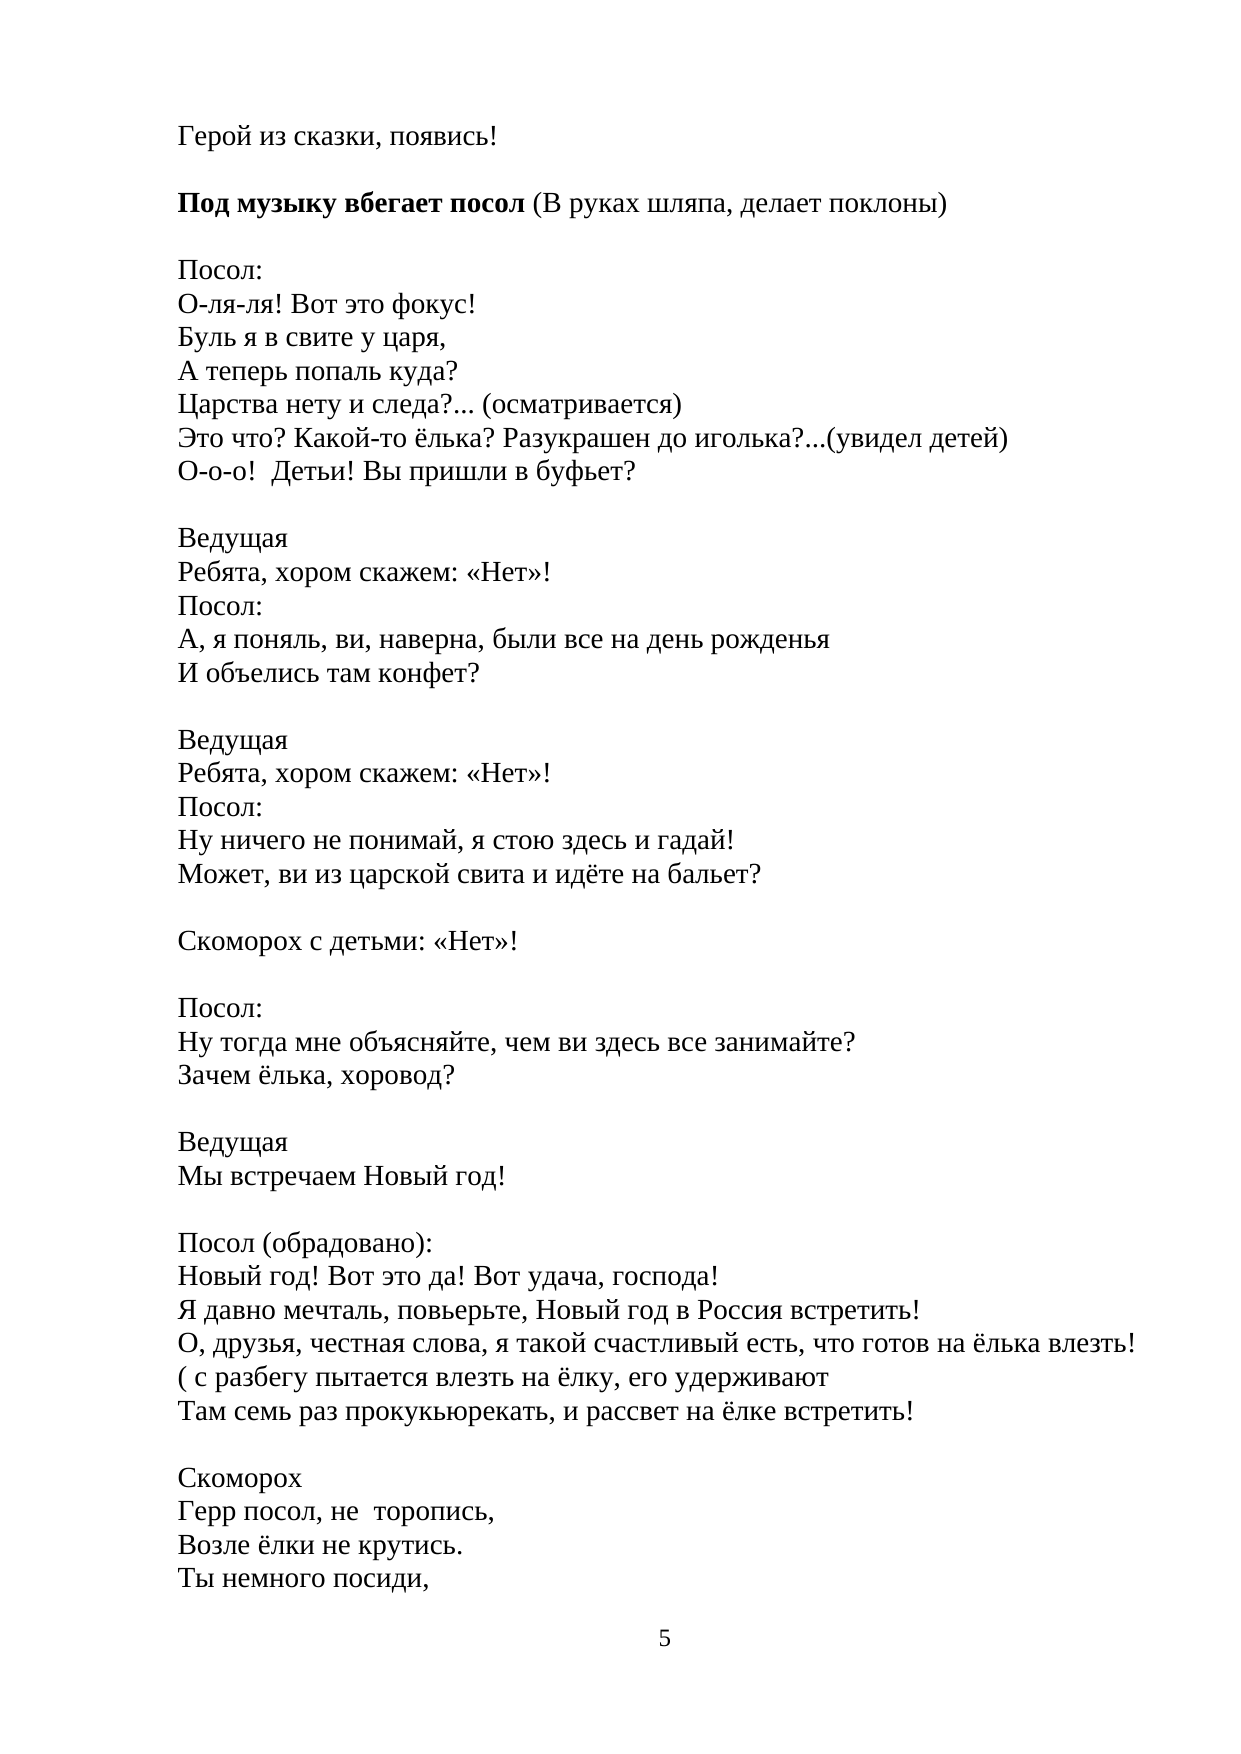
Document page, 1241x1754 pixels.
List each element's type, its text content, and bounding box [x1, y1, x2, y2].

text О, друзья, честная слова, я такой счастливый есть, что готов на ёлька влезть! [177, 1326, 1152, 1359]
text Скоморох [177, 1460, 1152, 1493]
text Ребята, хором скажем: «Нет»! [177, 554, 1152, 588]
text И объелись там конфет? [177, 655, 1152, 688]
text Ты немного посиди, [177, 1560, 1152, 1594]
text О-о-о! Детьи! Вы пришли в буфьет? [177, 453, 1152, 487]
text ( с разбегу пытается влезть на ёлку, его удерживают [177, 1359, 1152, 1393]
text Может, ви из царской свита и идёте на бальет? [177, 856, 1152, 889]
text Там семь раз прокукьюрекать, и рассвет на ёлке встретить! [177, 1393, 1152, 1426]
text Посол: [177, 990, 1152, 1024]
text Я давно мечталь, повьерьте, Новый год в Россия встретить! [177, 1292, 1152, 1326]
text Ребята, хором скажем: «Нет»! [177, 755, 1152, 789]
text Герр посол, не торопись, [177, 1493, 1152, 1527]
text Новый год! Вот это да! Вот удача, господа! [177, 1258, 1152, 1292]
text Буль я в свите у царя, [177, 319, 1152, 353]
text Зачем ёлька, хоровод? [177, 1057, 1152, 1091]
text Это что? Какой-то ёлька? Разукрашен до иголька?...(увидел детей) [177, 420, 1152, 453]
text А теперь попаль куда? [177, 353, 1152, 386]
text О-ля-ля! Вот это фокус! [177, 286, 1152, 319]
text Ведущая [177, 521, 1152, 554]
text Ведущая [177, 722, 1152, 755]
text Посол: [177, 789, 1152, 822]
text Царства нету и следа?... (осматривается) [177, 386, 1152, 420]
text Герой из сказки, появись! [177, 118, 1152, 152]
text Ведущая [177, 1124, 1152, 1158]
text Посол: [177, 252, 1152, 286]
text Ну тогда мне объясняйте, чем ви здесь все занимайте? [177, 1024, 1152, 1057]
text Скоморох с детьми: «Нет»! [177, 923, 1152, 957]
text Посол: [177, 588, 1152, 621]
text Посол (обрадовано): [177, 1225, 1152, 1258]
text Возле ёлки не крутись. [177, 1527, 1152, 1560]
text Ну ничего не понимай, я стою здесь и гадай! [177, 822, 1152, 856]
text А, я поняль, ви, наверна, были все на день рожденья [177, 621, 1152, 655]
text Мы встречаем Новый год! [177, 1158, 1152, 1191]
text Под музыку вбегает посол (В руках шляпа, делает поклоны) [177, 185, 1152, 219]
